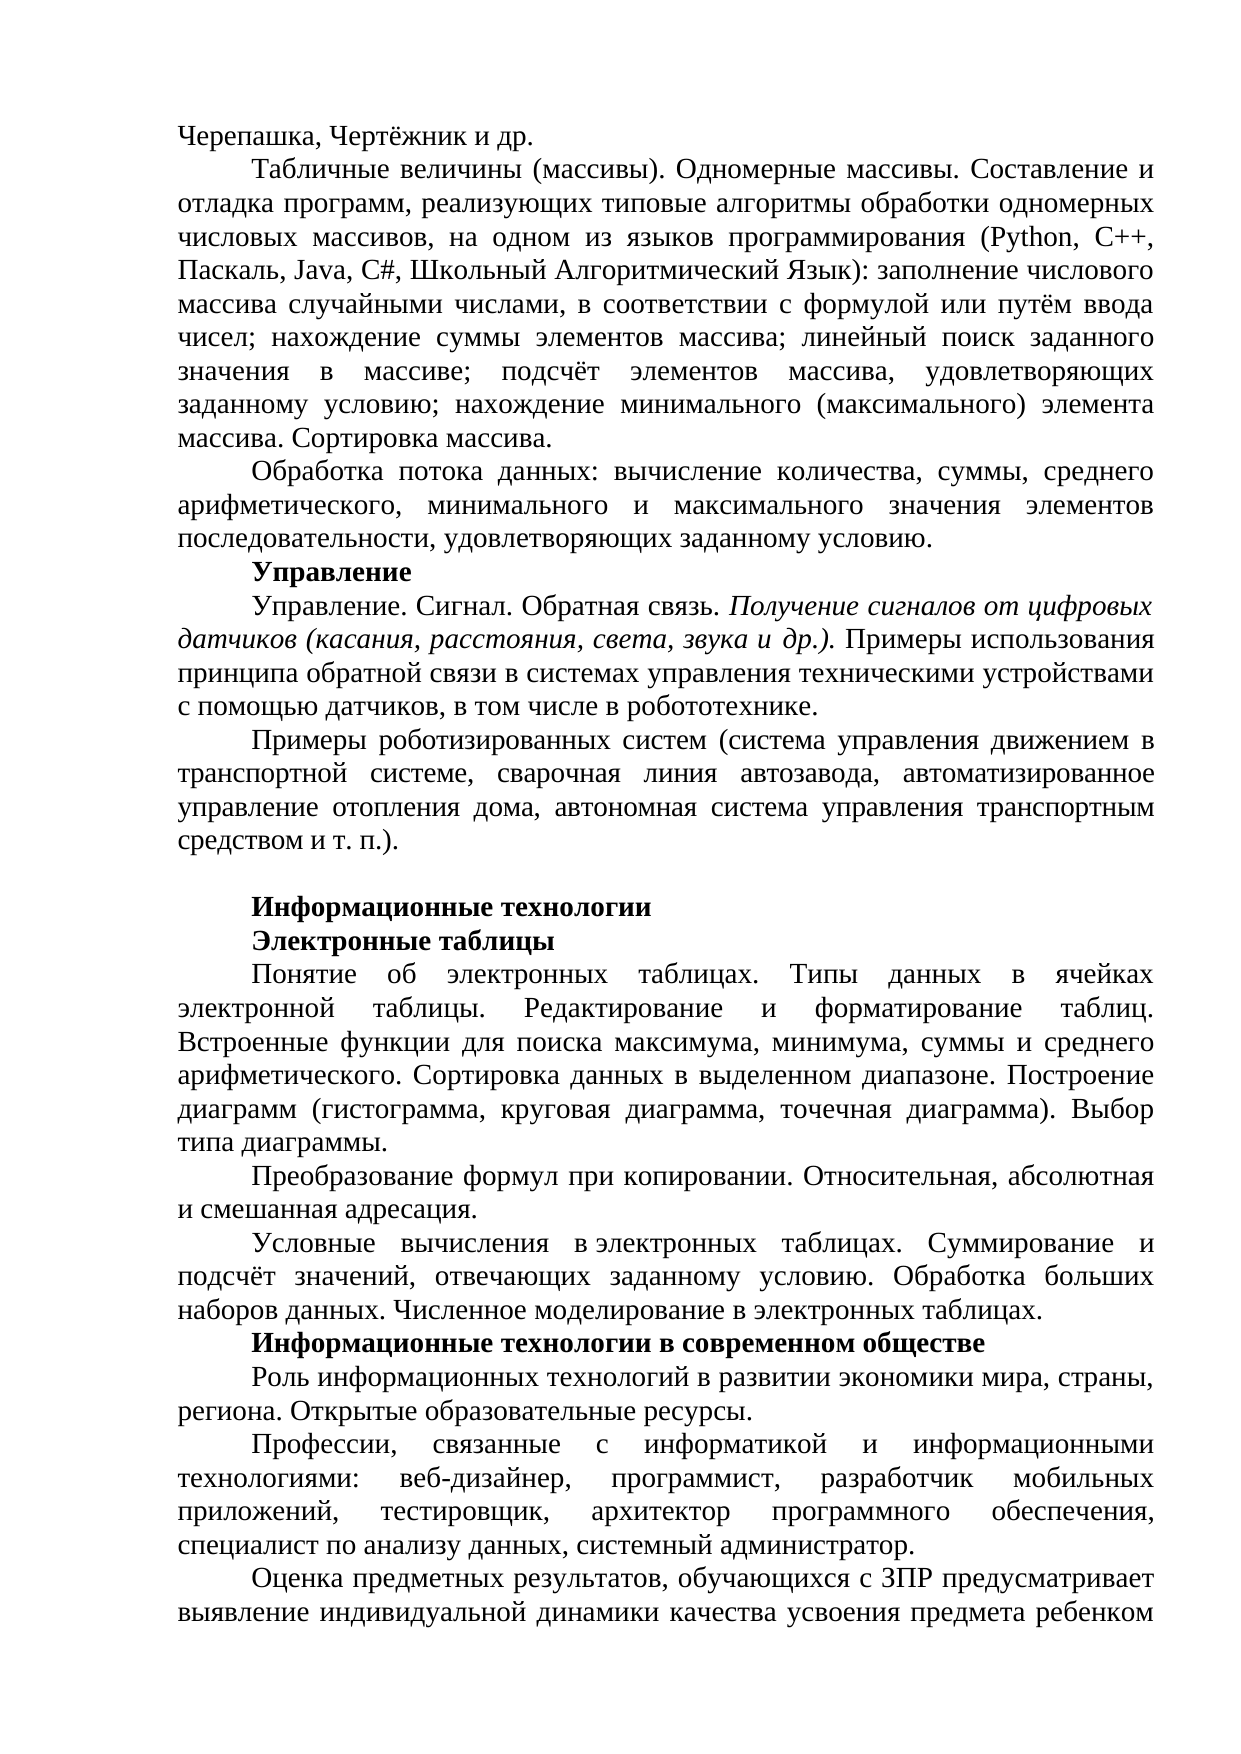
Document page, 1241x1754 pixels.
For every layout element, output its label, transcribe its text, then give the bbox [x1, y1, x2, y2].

text Управление. Сигнал. Обратная связь. Получение сигналов от цифровых датчиков (касания, расстояния, света, звука и др.). Примеры использования принципа обратной связи в системах управления техническими устройствами с помощью датчиков, в том числе в робототехнике. [177, 588, 1155, 722]
text Примеры роботизированных систем (система управления движением в транспортной системе, сварочная линия автозавода, автоматизированное управление отопления дома, автономная система управления транспортным средством и т. п.). [177, 722, 1155, 856]
text Электронные таблицы [177, 923, 1155, 957]
text Профессии, связанные с информатикой и информационными технологиями: веб-дизайнер, программист, разработчик мобильных приложений, тестировщик, архитектор програм­много обеспечения, специалист по анализу данных, системный администратор. [177, 1426, 1155, 1560]
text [177, 118, 1155, 152]
text Преобразование формул при копировании. Относительная, абсолютная и смешанная адресация. [177, 1158, 1155, 1225]
text Управление [177, 554, 1155, 588]
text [177, 1560, 1155, 1627]
text Табличные величины (массивы). Одномерные массивы. Составление и отладка программ, реализующих типовые алгоритмы обработки одномерных числовых массивов, на одном из языков программирования (Python, C++, Паскаль, Java, C#, Школьный Алгоритмический Язык): заполнение числового массива случайными числами, в соответствии с формулой или путём ввода чисел; нахождение суммы элементов массива; линейный поиск заданного значения в массиве; подсчёт элементов массива, удовлетворяющих заданному условию; нахождение минимального (максимального) элемента массива. Сортировка массива. [177, 152, 1155, 453]
text Обработка потока данных: вычисление количества, суммы, среднего арифметического, минимального и максимального значения элементов последовательности, удовлетворяющих заданному условию. [177, 453, 1155, 554]
text Условные вычисления в электронных таблицах. Суммирование и подсчёт значений, отвечающих заданному условию. Обработка больших наборов данных. Численное моделирование в электронных таблицах. [177, 1225, 1155, 1326]
text Роль информационных технологий в развитии экономики мира, страны, региона. Открытые образовательные ресурсы. [177, 1359, 1155, 1426]
text Информационные технологии [177, 889, 1155, 923]
text Понятие об электронных таблицах. Типы данных в ячейках электронной таблицы. Редактирование и форматирование таблиц. Встроенные функции для поиска максимума, минимума, суммы и среднего арифметического. Сортировка данных в выделенном диапазоне. Построение диаграмм (гистограмма, круговая диаграмма, точечная диаграмма). Выбор типа диаграммы. [177, 957, 1155, 1158]
text Информационные технологии в современном обществе [177, 1326, 1155, 1359]
